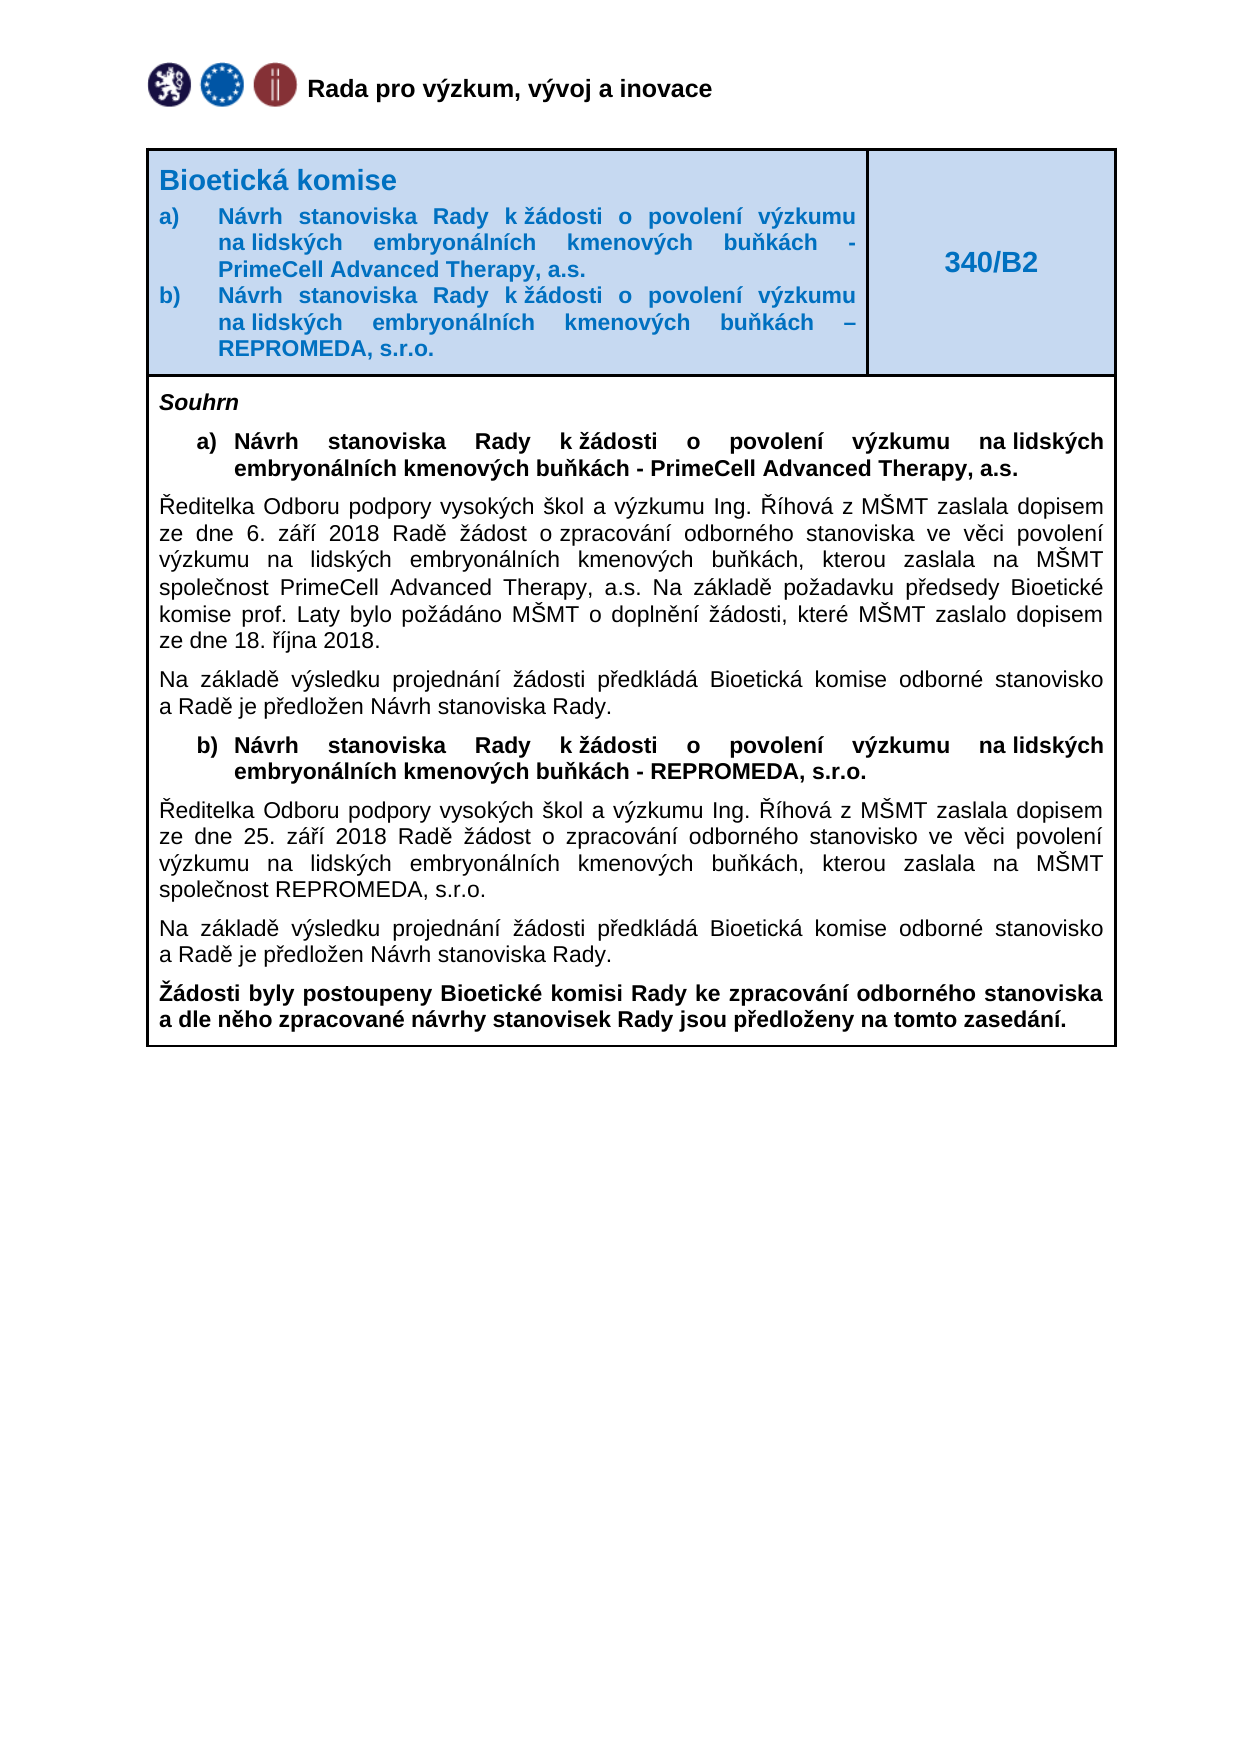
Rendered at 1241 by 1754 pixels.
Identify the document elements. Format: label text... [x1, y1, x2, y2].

table_header Bioetická komise Návrh stanoviska Rady k žádosti o povolení výzkumu na lidských embryonálních kmenových buňkách - PrimeCell Advanced Therapy, a.s. Návrh stanoviska Rady k žádosti o povolení výzkumu na lidských embryonálních kmenových buňkách – REPROMEDA, s.r.o. [149, 151, 866, 374]
table_header 340/B2 [869, 151, 1114, 374]
picture [147, 62, 298, 108]
table_cell Souhrn Návrh stanoviska Rady k žádosti o povolení výzkumu na lidských embryonálních kmenových buňkách - PrimeCell Advanced Therapy, a.s. Ředitelka Odboru podpory vysokých škol a výzkumu Ing. Říhová z MŠMT zaslala dopisem ze dne 6. září 2018 Radě žádost o zpracování odborného stanoviska ve věci povolení výzkumu na lidských embryonálních kmenových buňkách, kterou zaslala na MŠMT společnost PrimeCell Advanced Therapy, a.s. Na základě požadavku předsedy Bioetické komise prof. Laty bylo požádáno MŠMT o doplnění žádosti, které MŠMT zaslalo dopisem ze dne 18. října 2018. Na základě výsledku projednání žádosti předkládá Bioetická komise odborné stanovisko a Radě je předložen Návrh stanoviska Rady. Návrh stanoviska Rady k žádosti o povolení výzkumu na lidských embryonálních kmenových buňkách - REPROMEDA, s.r.o. Ředitelka Odboru podpory vysokých škol a výzkumu Ing. Říhová z MŠMT zaslala dopisem ze dne 25. září 2018 Radě žádost o zpracování odborného stanovisko ve věci povolení výzkumu na lidských embryonálních kmenových buňkách, kterou zaslala na MŠMT společnost REPROMEDA, s.r.o. Na základě výsledku projednání žádosti předkládá Bioetická komise odborné stanovisko a Radě je předložen Návrh stanoviska Rady. Žádosti byly postoupeny Bioetické komisi Rady ke zpracování odborného stanoviska a dle něho zpracované návrhy stanovisek Rady jsou předloženy na tomto zasedání. [149, 377, 1114, 1045]
